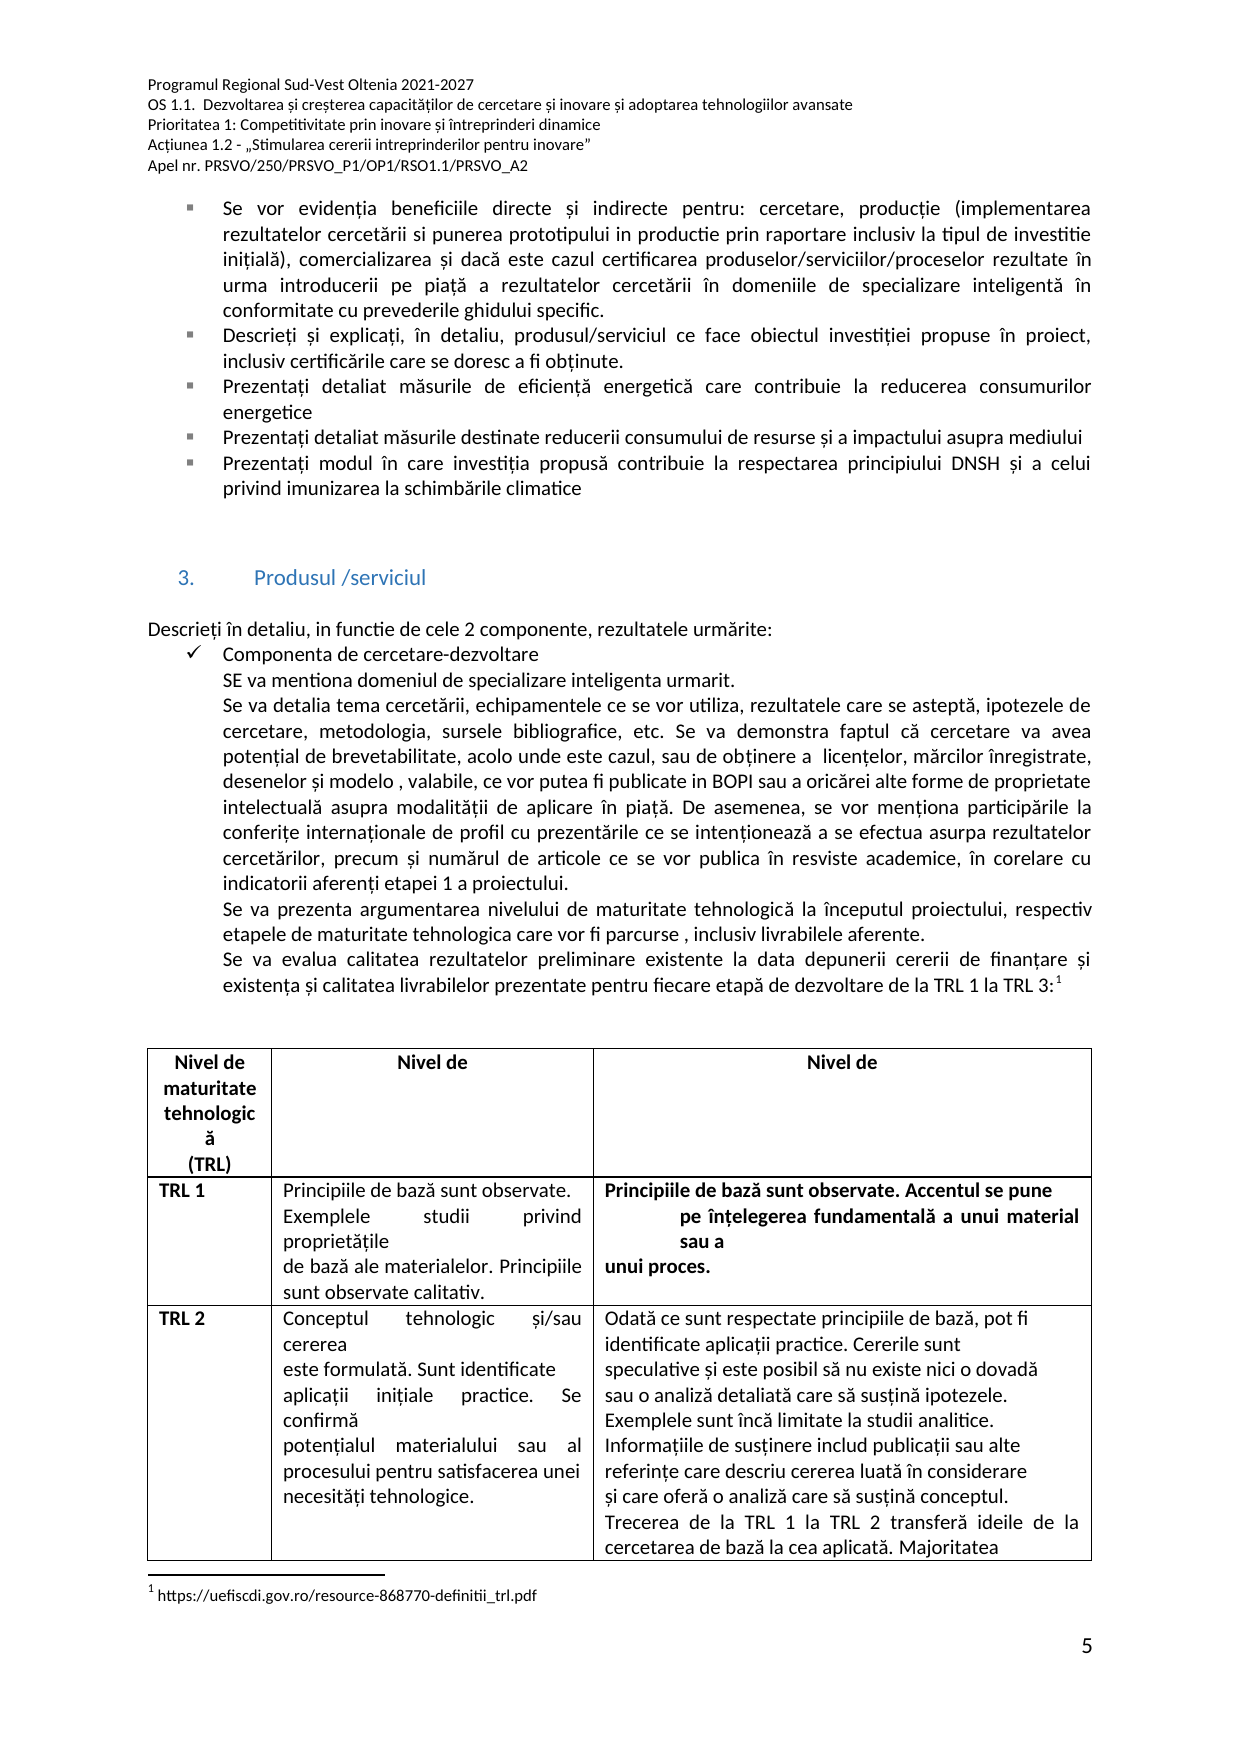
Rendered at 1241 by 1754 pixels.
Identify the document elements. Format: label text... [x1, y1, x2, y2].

list Descrieți și explicați, în detaliu, produsul/serviciul ce face obiectul investiției propuse în proiect, inclusiv certificările care se doresc a fi obţinute. [185, 323, 1093, 373]
subtitle Produsul /serviciul [177, 563, 1093, 591]
text Descrieți în detaliu, in functie de cele 2 componente, rezultatele urmărite: [148, 616, 1093, 642]
list Se va prezenta argumentarea nivelului de maturitate tehnologică la începutul proiectului, respectiv etapele de maturitate tehnologica care vor fi parcurse , inclusiv livrabilele aferente. [223, 896, 1093, 947]
list Prezentați modul în care investiția propusă contribuie la respectarea principiului DNSH și a celui privind imunizarea la schimbările climatice [185, 450, 1093, 501]
list Se va detalia tema cercetării, echipamentele ce se vor utiliza, rezultatele care se asteptă, ipotezele de cercetare, metodologia, sursele bibliografice, etc. Se va demonstra faptul că cercetare va avea potenţial de brevetabilitate, acolo unde este cazul, sau de obţinere a licențelor, mărcilor înregistrate, desenelor și modelo , valabile, ce vor putea fi publicate in BOPI sau a oricărei alte forme de proprietate intelectuală asupra modalităţii de aplicare în piaţă. De asemenea, se vor menţiona participările la conferiţe internaţionale de profil cu prezentările ce se intenţionează a se efectua asurpa rezultatelor cercetărilor, precum şi numărul de articole ce se vor publica în resviste academice, în corelare cu indicatorii aferenţi etapei 1 a proiectului. [223, 692, 1093, 896]
table_header Nivel de [272, 1049, 593, 1176]
table_cell TRL 2 [148, 1306, 271, 1560]
list Se vor evidenția beneficiile directe și indirecte pentru: cercetare, producție (implementarea rezultatelor cercetării si punerea prototipului in productie prin raportare inclusiv la tipul de investitie iniţială), comercializarea şi dacă este cazul certificarea produselor/serviciilor/proceselor rezultate în urma introducerii pe piață a rezultatelor cercetării în domeniile de specializare inteligentă în conformitate cu prevederile ghidului specific. [185, 196, 1093, 323]
table_header Nivel de [594, 1049, 1091, 1176]
table_cell Principiile de bază sunt observate. Exemplele studii privind proprietățile de bază ale materialelor. Principiile sunt observate calitativ. [272, 1178, 593, 1304]
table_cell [272, 1306, 593, 1560]
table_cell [594, 1306, 1091, 1560]
list Prezentați detaliat măsurile de eficiență energetică care contribuie la reducerea consumurilor energetice [185, 373, 1093, 424]
table_cell TRL 1 [148, 1178, 271, 1304]
table_cell Principiile de bază sunt observate. Accentul se pune pe înțelegerea fundamentală a unui material sau a unui proces. [594, 1178, 1091, 1304]
list Componenta de cercetare-dezvoltare [185, 642, 1093, 667]
list SE va mentiona domeniul de specializare inteligenta urmarit. [223, 667, 1093, 692]
table_header Nivel de maturitate tehnologică (TRL) [148, 1049, 271, 1176]
list Se va evalua calitatea rezultatelor preliminare existente la data depunerii cererii de finanțare și existența și calitatea livrabilelor prezentate pentru fiecare etapă de dezvoltare de la TRL 1 la TRL 3: [223, 947, 1093, 997]
list Prezentați detaliat măsurile destinate reducerii consumului de resurse și a impactului asupra mediului [185, 424, 1093, 450]
